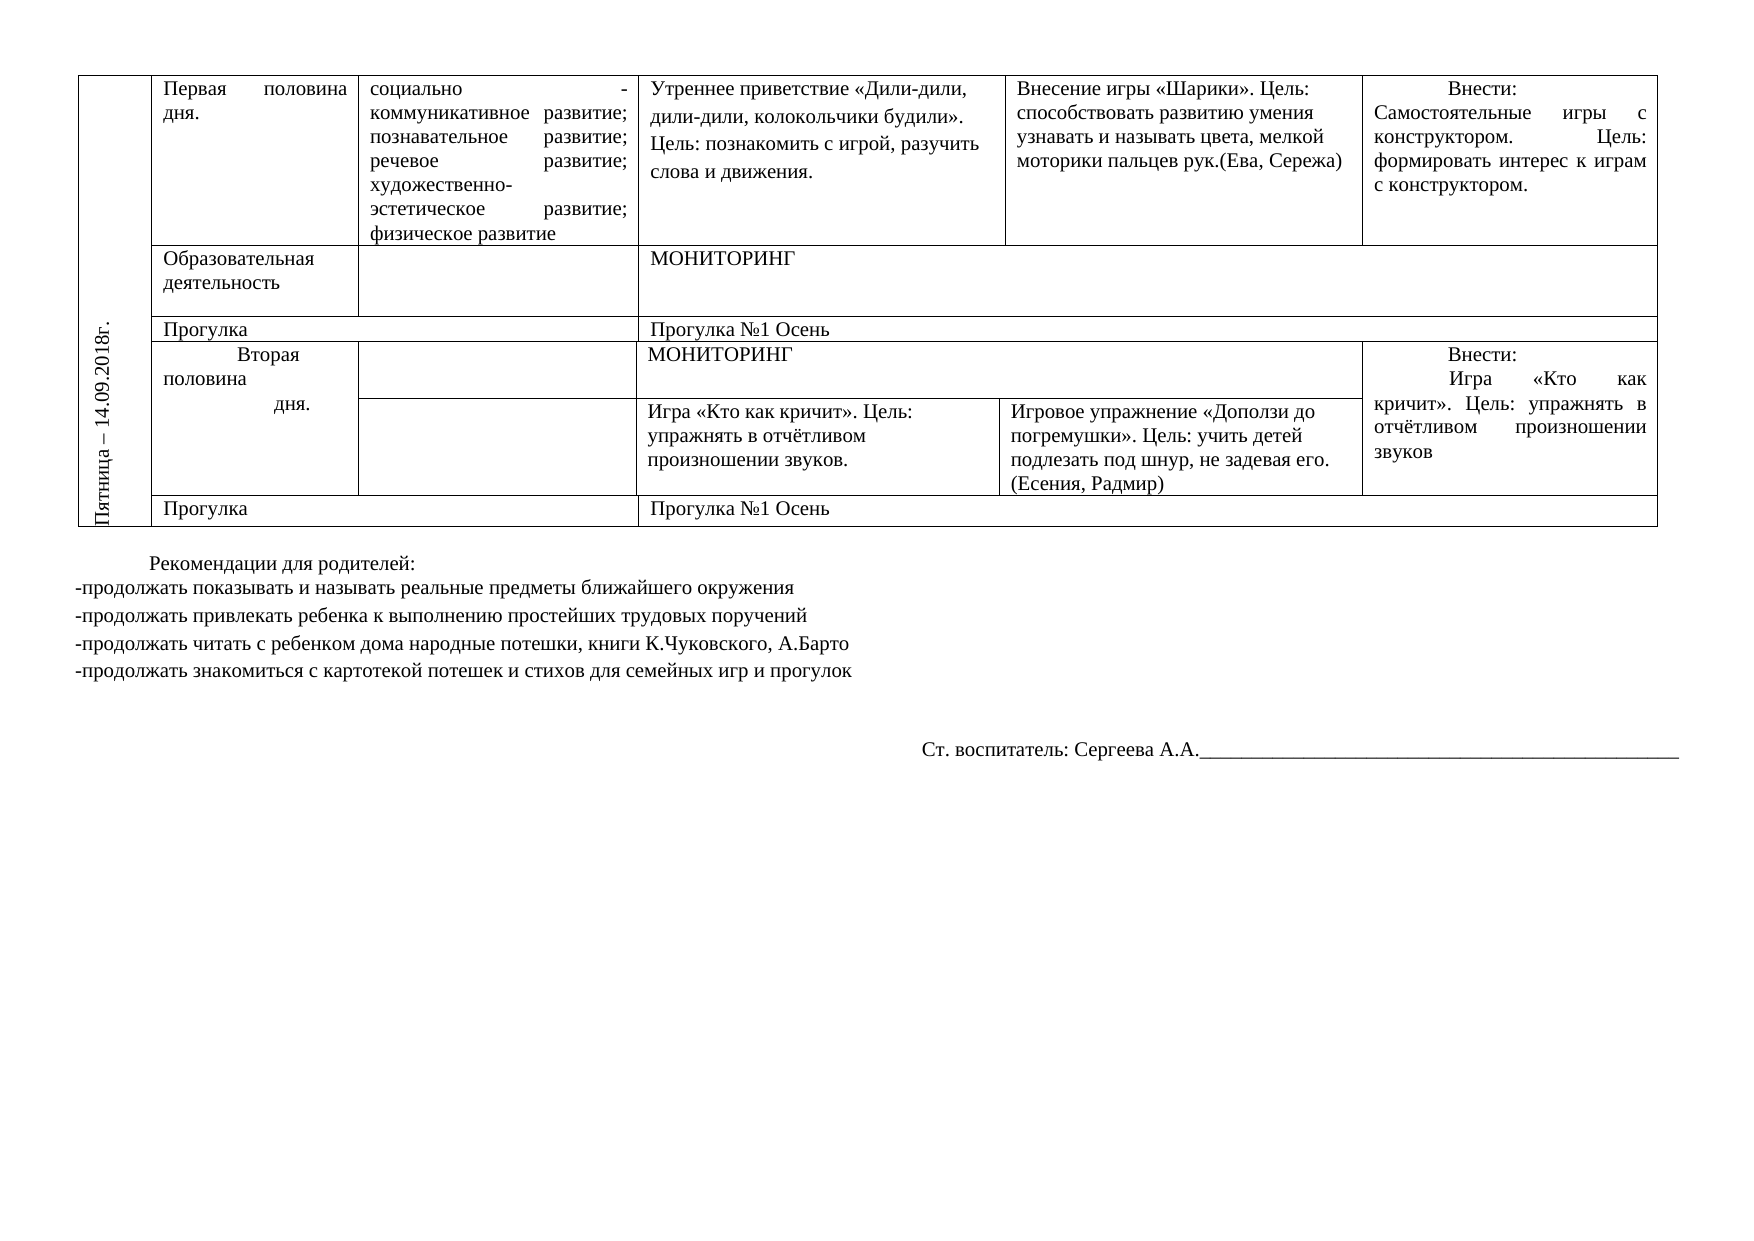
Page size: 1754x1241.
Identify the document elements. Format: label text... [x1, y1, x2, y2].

table_cell Образовательная деятельность [152, 246, 358, 316]
table_cell Внесение игры «Шарики». Цель: способствовать развитию умения узнавать и называть цвета, мелкой моторики пальцев рук.(Ева, Сережа) [1006, 76, 1362, 244]
table_cell Игра «Кто как кричит». Цель: упражнять в отчётливом произношении звуков. [637, 399, 999, 495]
text -продолжать знакомиться с картотекой потешек и стихов для семейных игр и прогулок [75, 658, 1679, 682]
table_cell Прогулка №1 Осень [639, 317, 1657, 341]
table_cell [359, 246, 638, 316]
table_cell Внести: Самостоятельные игры с конструктором. Цель: формировать интерес к играм с конструктором. [1363, 76, 1657, 244]
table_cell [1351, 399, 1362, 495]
table_cell Вторая половина дня. [152, 342, 358, 495]
table_cell Прогулка №1 Осень [639, 496, 1657, 526]
table_cell Утреннее приветствие «Дили-дили, дили-дили, колокольчики будили». Цель: познакомить с игрой, разучить слова и движения. [639, 76, 1005, 244]
text -продолжать показывать и называть реальные предметы ближайшего окружения [75, 575, 1679, 599]
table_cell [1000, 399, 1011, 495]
table_cell Прогулка [152, 496, 638, 526]
table_cell МОНИТОРИНГ [637, 342, 1362, 398]
text Ст. воспитатель: Сергеева А.А.______________________________________________ [31, 737, 1679, 761]
table_cell социально - коммуникативное развитие; познавательное развитие; речевое развитие; художественно-эстетическое развитие; физическое развитие [359, 76, 638, 244]
table_cell МОНИТОРИНГ [639, 246, 1657, 316]
text -продолжать читать с ребенком дома народные потешки, книги К.Чуковского, А.Барто [75, 631, 1679, 654]
table_cell [359, 342, 636, 398]
table_cell Прогулка [152, 317, 638, 341]
table_cell Первая половина дня. [152, 76, 358, 244]
text -продолжать привлекать ребенка к выполнению простейших трудовых поручений [75, 603, 1679, 627]
text Рекомендации для родителей: [75, 551, 1679, 575]
table_cell Пятница – 14.09.2018г. [79, 76, 151, 526]
table_cell Внести: Игра «Кто как кричит». Цель: упражнять в отчётливом произношении звуков [1363, 342, 1657, 495]
table_cell [359, 399, 636, 495]
